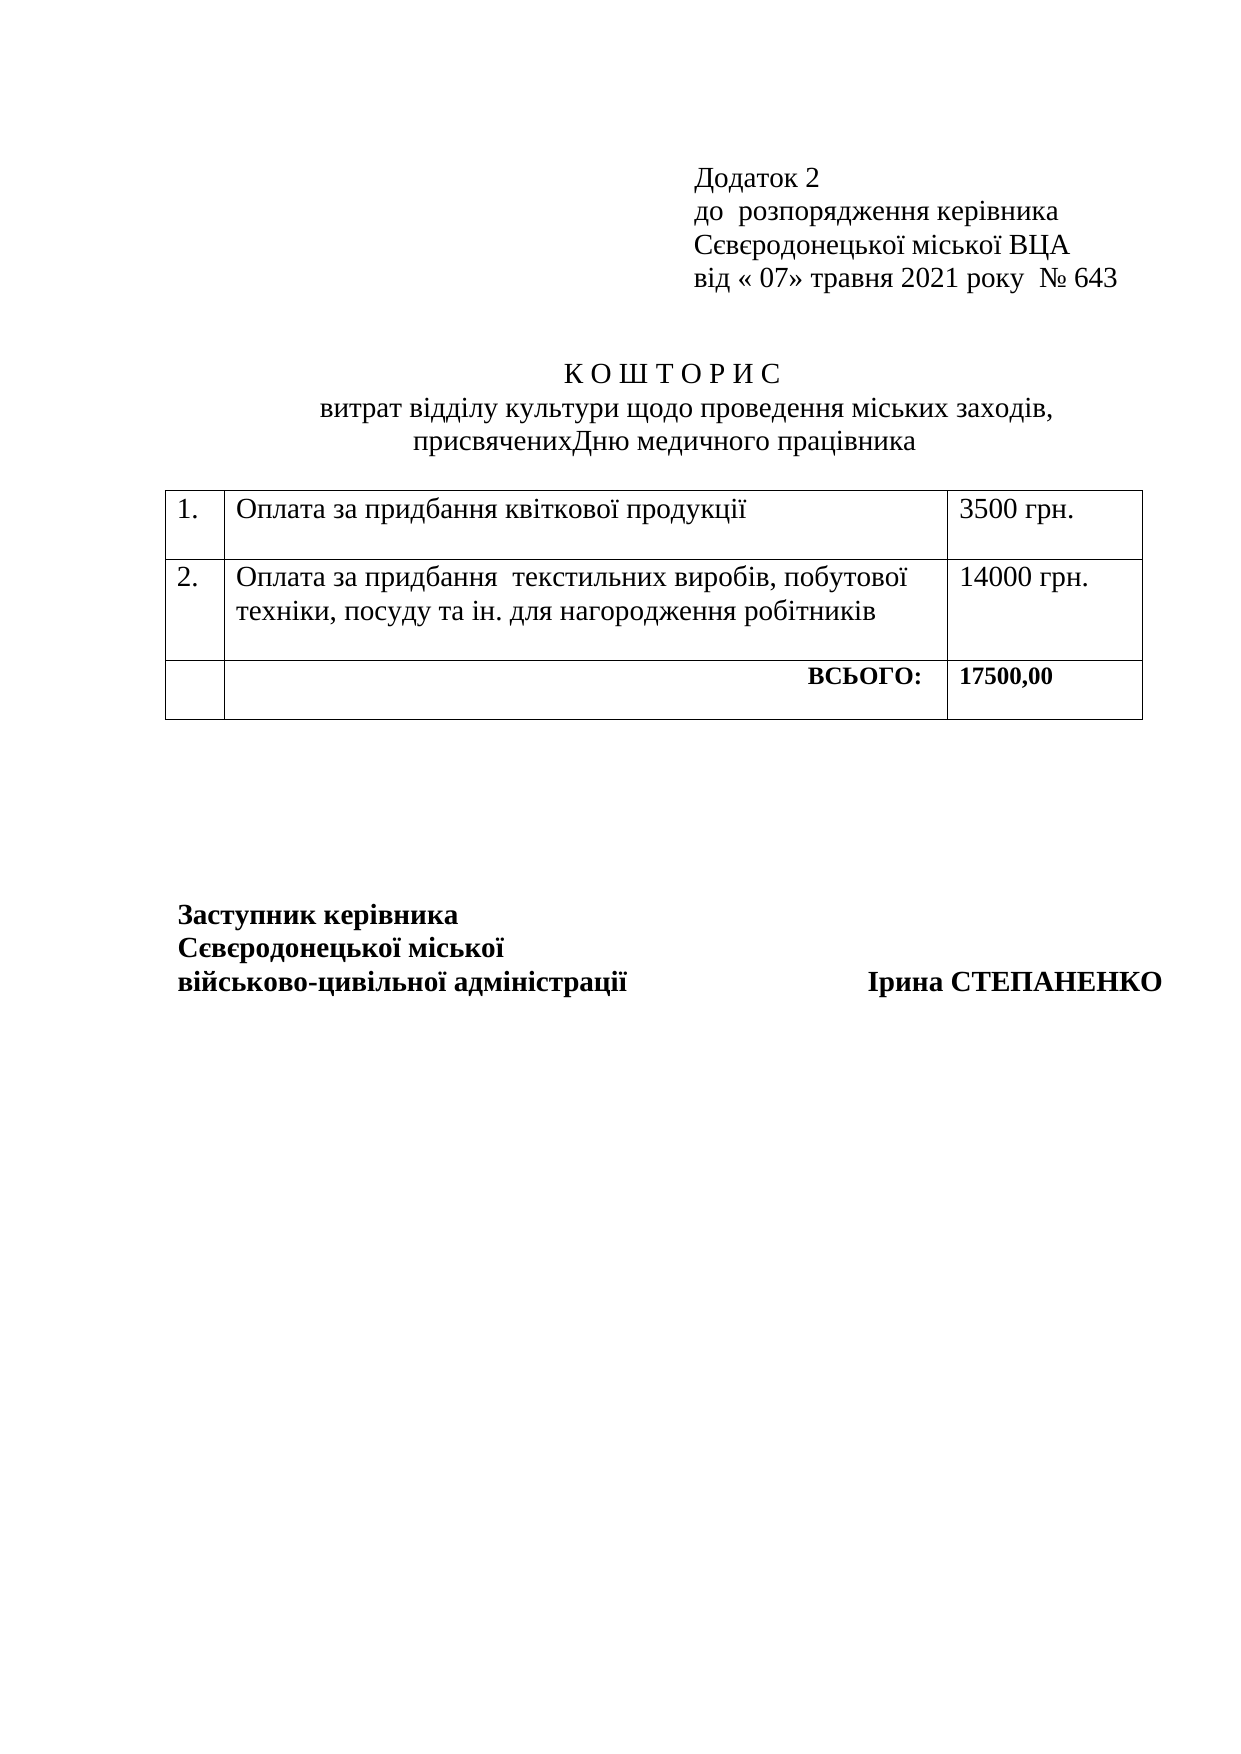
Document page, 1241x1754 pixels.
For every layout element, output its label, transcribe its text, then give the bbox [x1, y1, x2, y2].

text Додаток 2 [546, 160, 1167, 193]
table_header 3500 грн. [948, 491, 1142, 558]
table_cell ВСЬОГО: [225, 661, 947, 719]
text Сєвєродонецької міської ВЦА [251, 227, 1185, 260]
text до розпорядження керівника [546, 193, 1167, 227]
text Заступник керівника [177, 897, 1185, 931]
text Сєвєродонецької міської [177, 931, 1167, 964]
table_cell 14000 грн. [948, 560, 1142, 660]
table_cell Оплата за придбання текстильних виробів, побутової техніки, посуду та ін. для нагородження робітників [225, 560, 947, 660]
text від « 07» травня 2021 року № 643 [251, 260, 1185, 294]
table_header Оплата за придбання квіткової продукції [225, 491, 947, 558]
table_cell 2. [166, 560, 224, 660]
table_header 1. [166, 491, 224, 558]
text К О Ш Т О Р И С [177, 356, 1167, 390]
table_cell [166, 661, 224, 719]
text витрат відділу культури щодо проведення міських заходів, присвяченихДню медичного працівника [177, 390, 1152, 457]
text військово-цивільної адміністрації Ірина СТЕПАНЕНКО [177, 964, 1167, 998]
table_cell 17500,00 [948, 661, 1142, 719]
